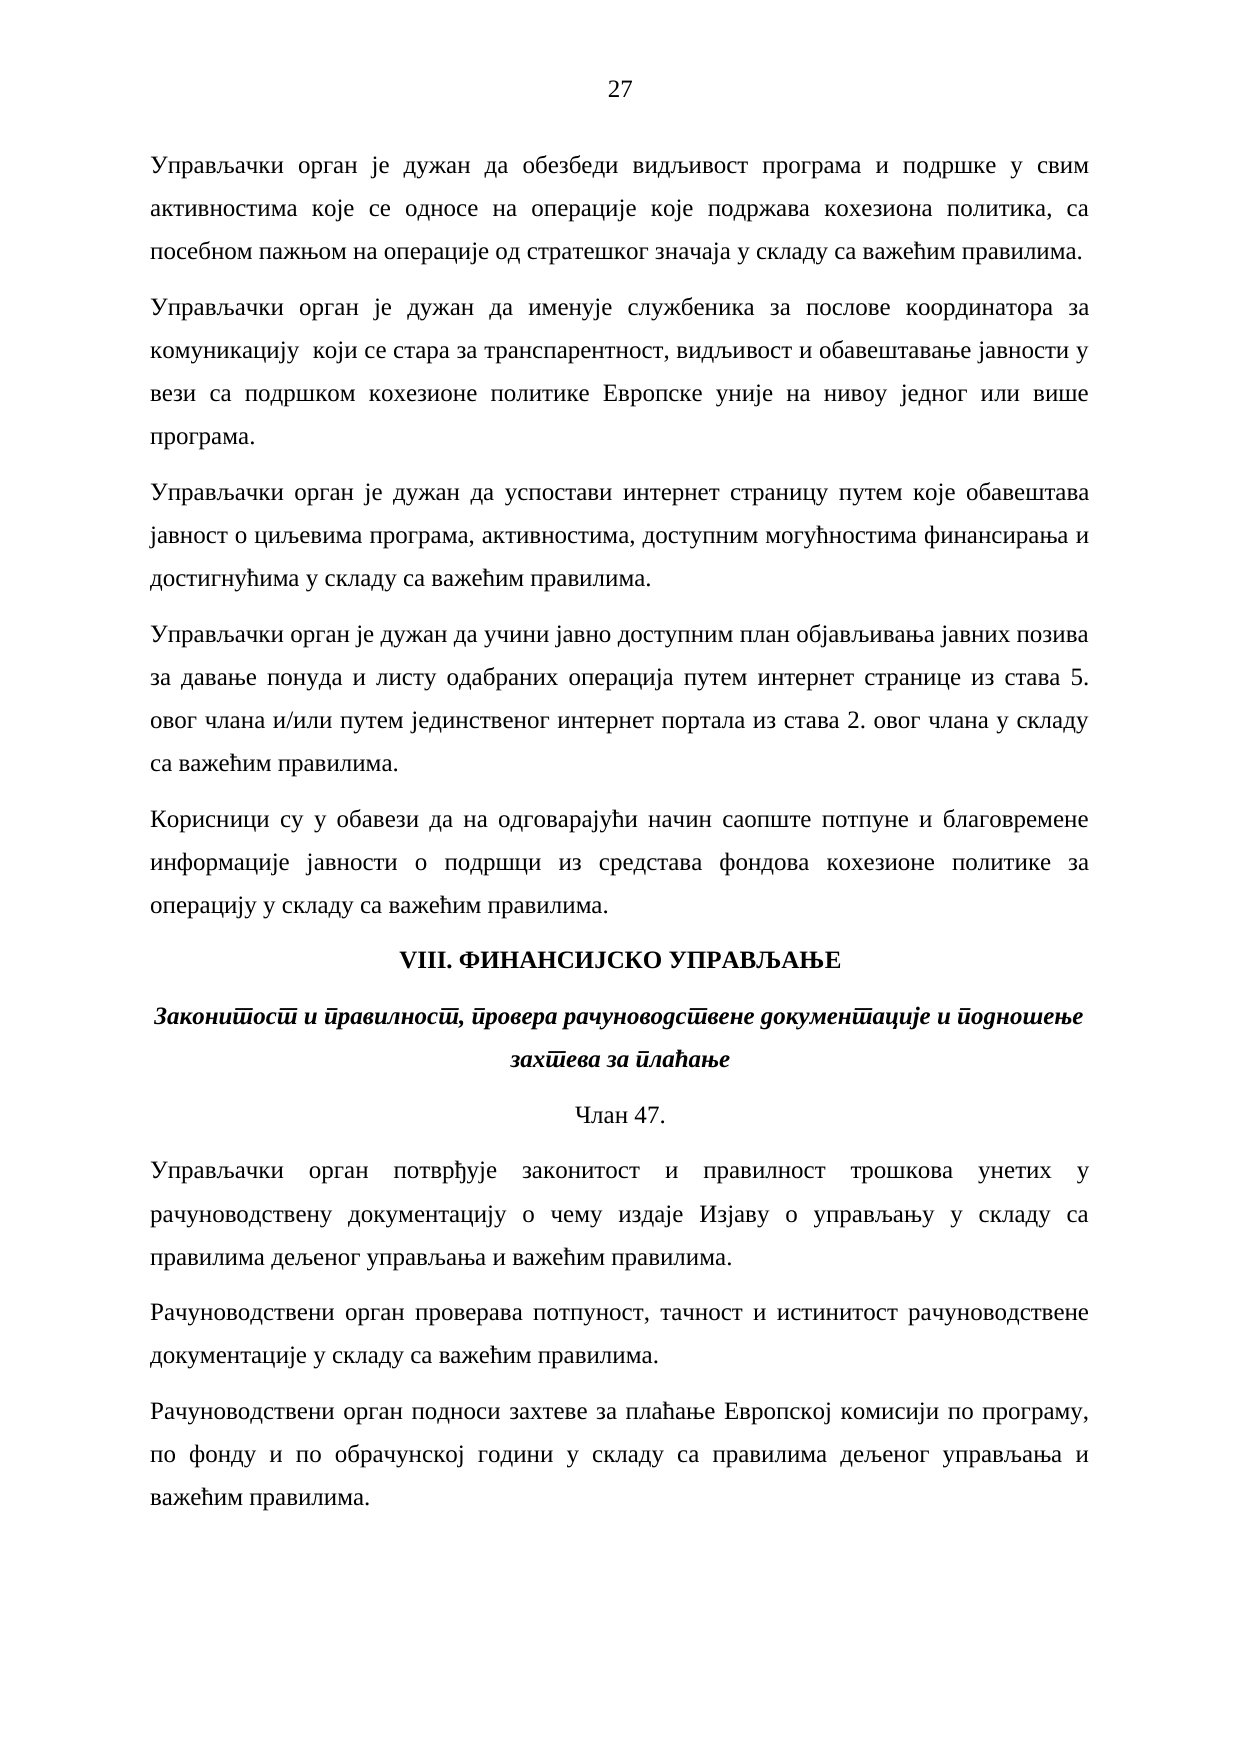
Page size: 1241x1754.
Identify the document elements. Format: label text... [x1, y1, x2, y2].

text Управљачки орган је дужан да обезбеди видљивост програма и подршке у свим активностима које се односе на операције које подржава кохезиона политика, са посебном пажњом на операције од стратешког значаја у складу са важећим правилима. [150, 150, 1090, 265]
text Управљачки орган је дужан да учини јавно доступним план објављивања јавних позива за давање понуда и листу одабраних операција путем интернет странице из става 5. овог члана и/или путем јединственог интернет портала из става 2. овог члана у складу са важећим правилима. [150, 619, 1090, 777]
text Корисници су у обавези да на одговарајући начин саопште потпуне и благовремене информације јавности о подршци из средстава фондова кохезионе политике за операцију у складу са важећим правилима. [150, 804, 1090, 919]
text Управљачки орган је дужан да именује службеника за послове координатора за комуникацију који се стара за транспарентност, видљивост и обавештавање јавности у вези са подршком кохезионе политике Европске уније на нивоу једног или више програма. [150, 292, 1090, 450]
text Законитост и правилност, провера рачуноводствене документације и подношење захтева за плаћање [150, 1001, 1090, 1073]
text VIII. финансијско управљањЕ [150, 946, 1090, 974]
text Управљачки орган потврђује законитост и правилност трошкова унетих у рачуноводствену документацију о чему издаје Изјаву о управљању у складу са правилима дељеног управљања и важећим правилима. [150, 1156, 1090, 1271]
text Рачуноводствени орган проверава потпуност, тачност и истинитост рачуноводствене документације у складу са важећим правилима. [150, 1297, 1090, 1369]
text Управљачки орган је дужан да успостави интернет страницу путем које обавештава јавност о циљевима програма, активностима, доступним могућностима финансирања и достигнућима у складу са важећим правилима. [150, 477, 1090, 592]
text Рачуноводствени орган подноси захтеве за плаћање Европској комисији по програму, по фонду и по обрачунској години у складу са правилима дељеног управљања и важећим правилима. [150, 1396, 1090, 1511]
text Члан 47. [150, 1100, 1090, 1129]
